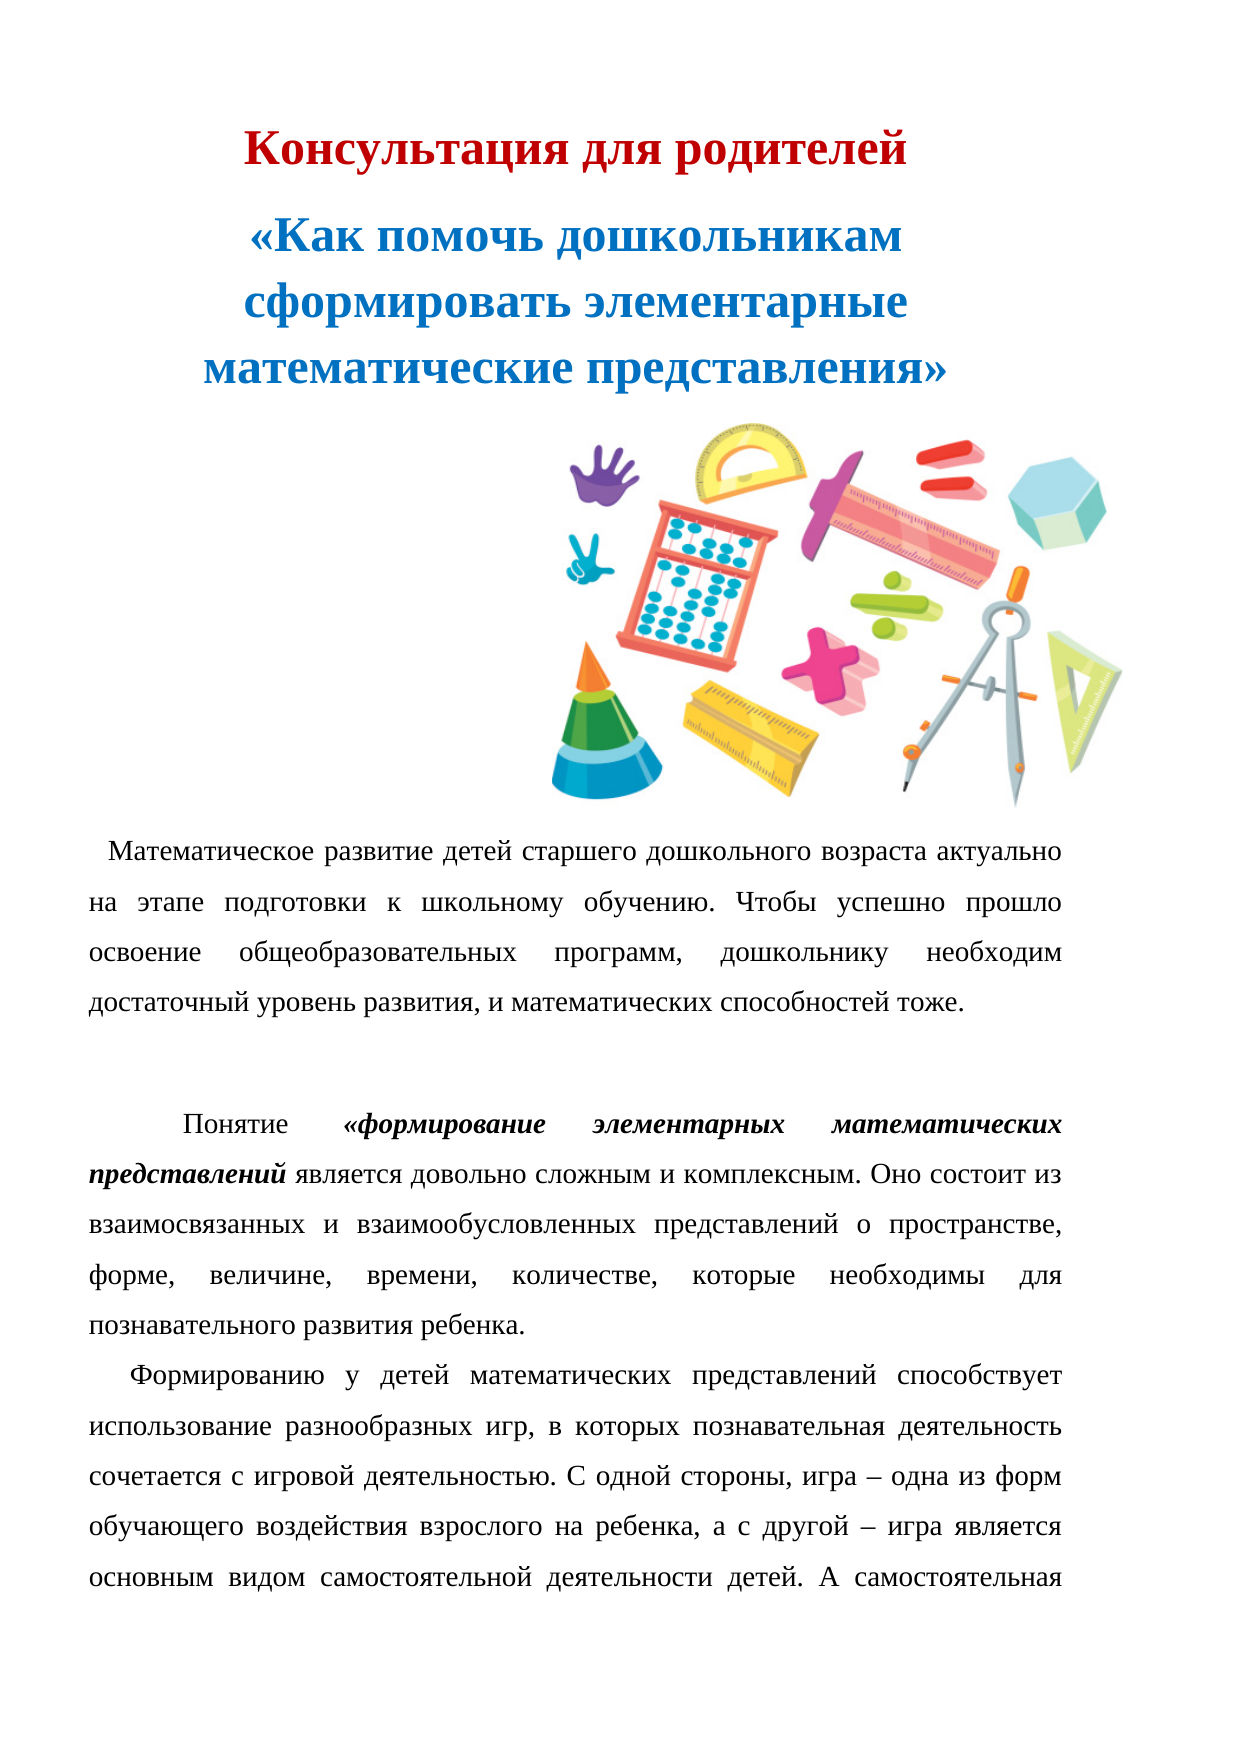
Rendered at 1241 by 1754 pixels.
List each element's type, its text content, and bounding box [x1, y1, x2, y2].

text «Как помочь дошкольникам сформировать элементарные математические представления» [88, 205, 1063, 394]
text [88, 1357, 1063, 1592]
text Консультация для родителей [88, 118, 1063, 176]
picture [552, 423, 1123, 809]
text Понятие «формирование элементарных математических представлений является довольно сложным и комплексным. Оно состоит из взаимосвязанных и взаимообусловленных представлений о пространстве, форме, величине, времени, количестве, которые необходимы для познавательного развития ребенка. [88, 1106, 1063, 1341]
text Математическое развитие детей старшего дошкольного возраста актуально на этапе подготовки к школьному обучению. Чтобы успешно прошло освоение общеобразовательных программ, дошкольнику необходим достаточный уровень развития, и математических способностей тоже. [88, 833, 1063, 1018]
